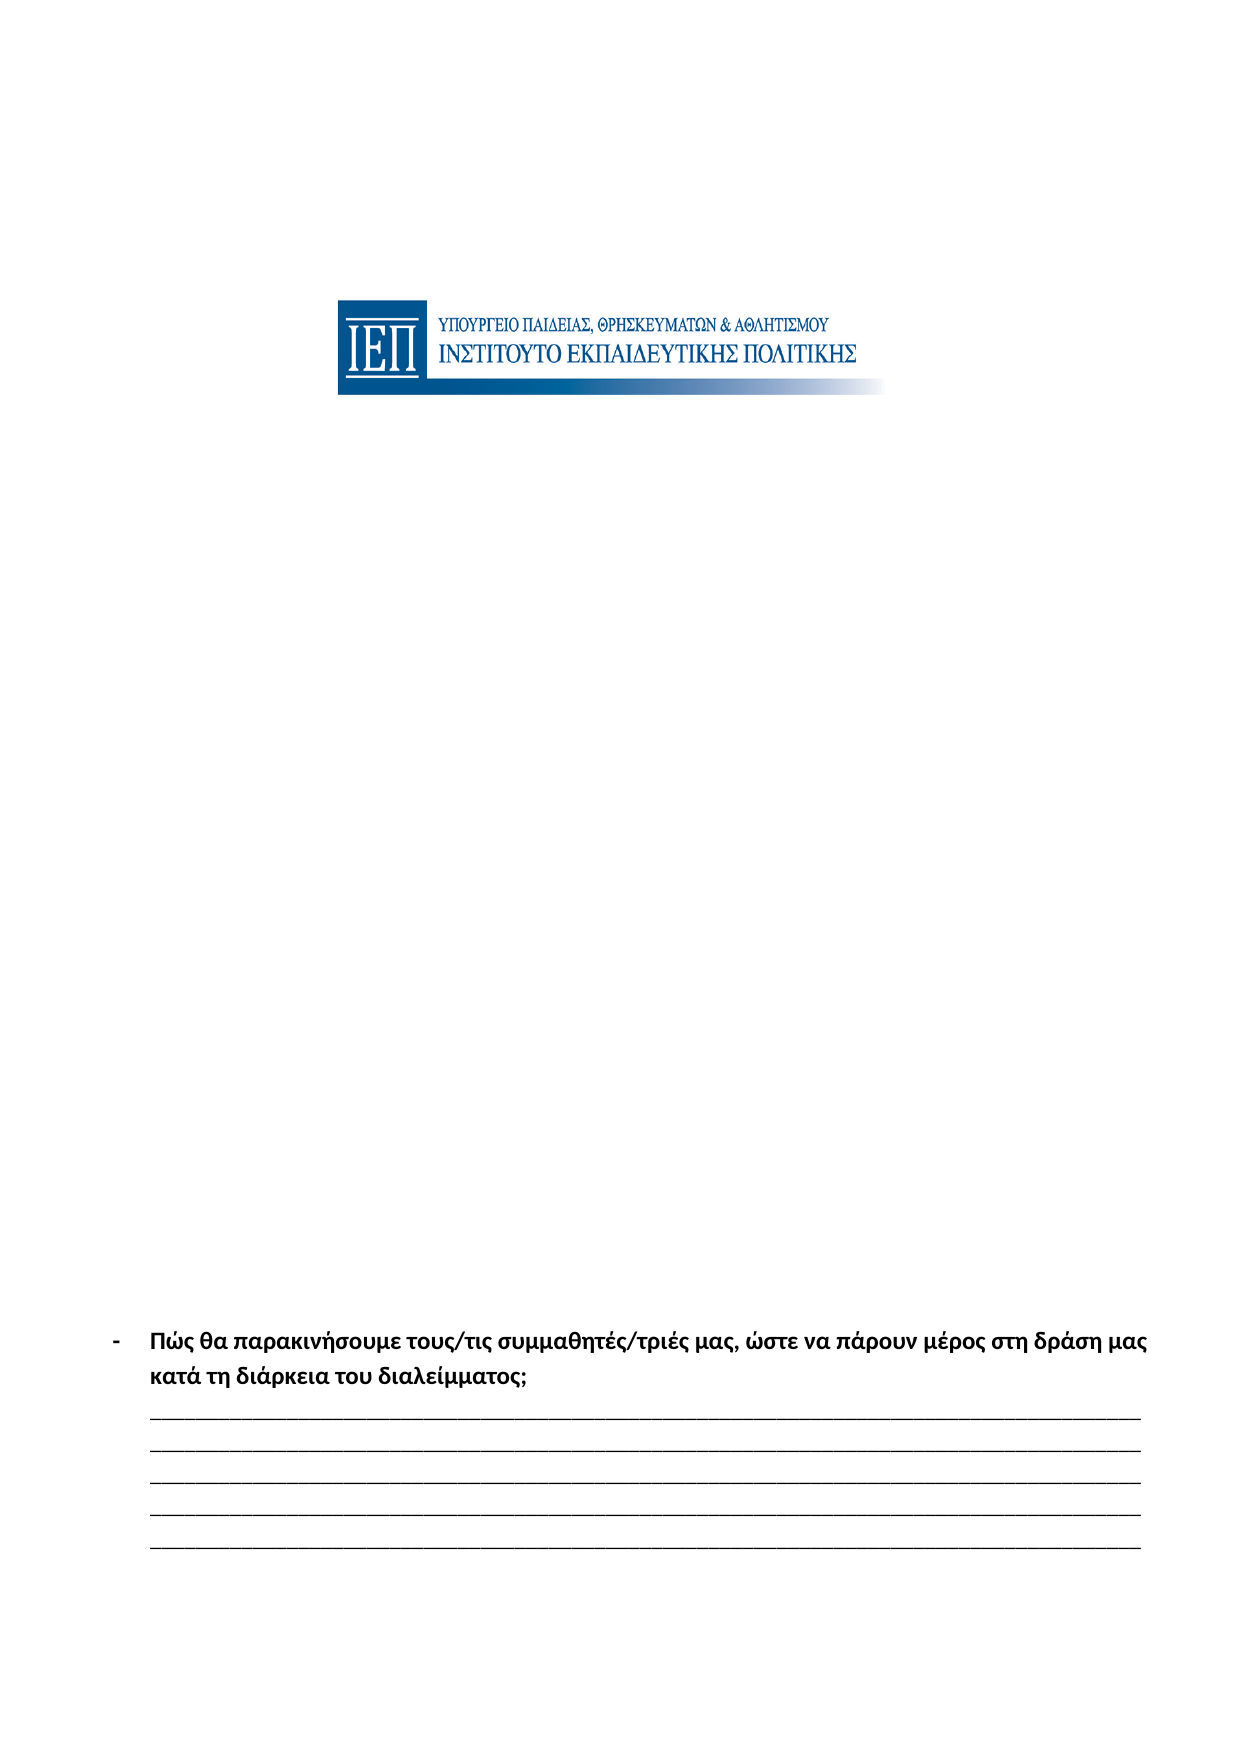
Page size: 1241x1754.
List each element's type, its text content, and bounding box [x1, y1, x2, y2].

picture [337, 300, 886, 395]
list ___________________________________________________________________________________________________________________________________________________________________________________________________________________________________________________________________________________________________________________________________________________________________________________________________________________________________________________ [150, 1395, 1148, 1552]
list Πώς θα παρακινήσουμε τους/τις συμμαθητές/τριές μας, ώστε να πάρουν μέρος στη δράση μας κατά τη διάρκεια του διαλείμματος; [112, 1325, 1148, 1390]
